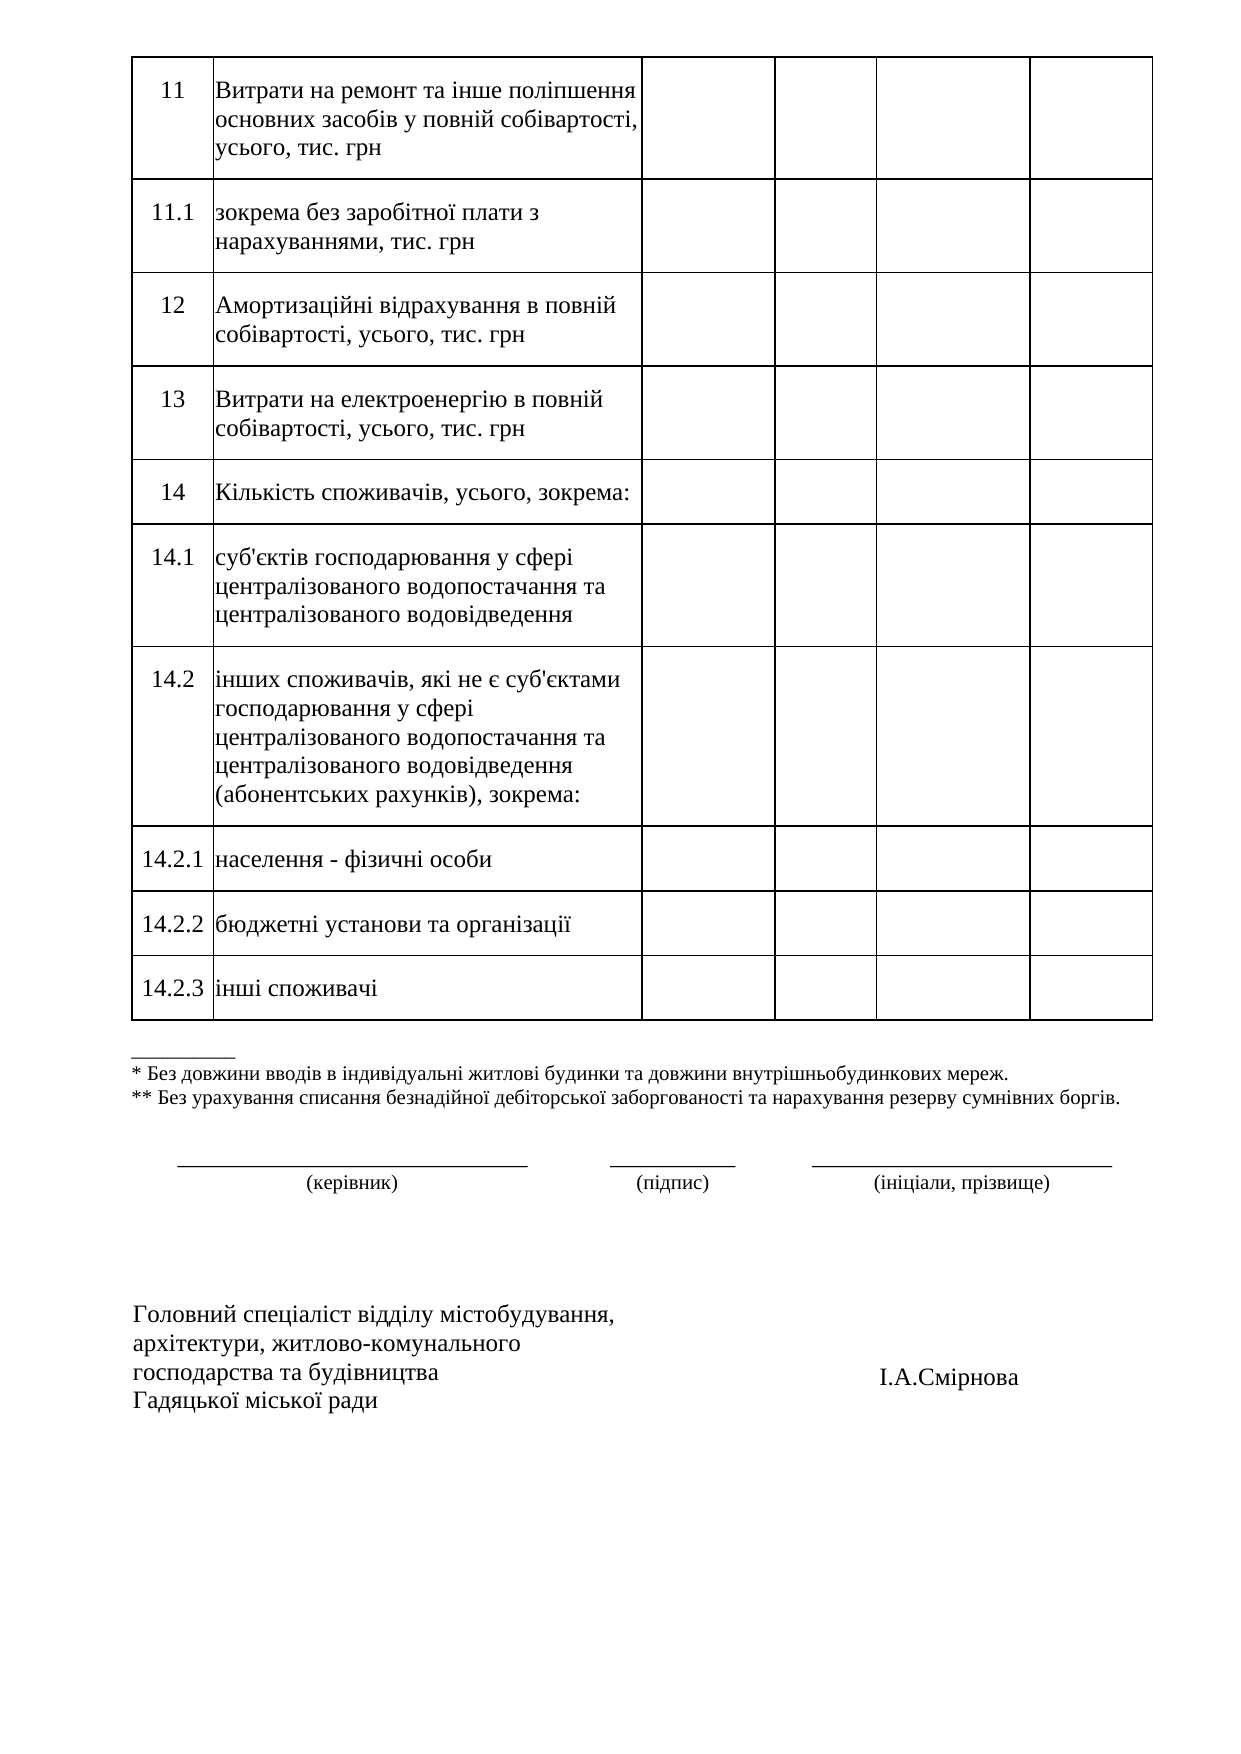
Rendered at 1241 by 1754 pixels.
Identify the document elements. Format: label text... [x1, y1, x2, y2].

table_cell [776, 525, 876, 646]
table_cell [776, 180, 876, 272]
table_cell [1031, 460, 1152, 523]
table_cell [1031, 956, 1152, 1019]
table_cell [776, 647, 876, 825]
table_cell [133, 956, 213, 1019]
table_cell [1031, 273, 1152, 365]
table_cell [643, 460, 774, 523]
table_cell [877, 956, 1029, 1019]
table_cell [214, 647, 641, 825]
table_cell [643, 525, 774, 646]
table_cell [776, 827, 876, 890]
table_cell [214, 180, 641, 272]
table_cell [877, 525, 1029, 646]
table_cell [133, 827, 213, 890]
text __________ * Без довжини вводів в індивідуальні житлові будинки та довжини внутрішньобудинкових мереж. ** Без урахування списання безнадійної дебіторської заборгованості та нарахування резерву сумнівних боргів. [131, 1036, 1152, 1109]
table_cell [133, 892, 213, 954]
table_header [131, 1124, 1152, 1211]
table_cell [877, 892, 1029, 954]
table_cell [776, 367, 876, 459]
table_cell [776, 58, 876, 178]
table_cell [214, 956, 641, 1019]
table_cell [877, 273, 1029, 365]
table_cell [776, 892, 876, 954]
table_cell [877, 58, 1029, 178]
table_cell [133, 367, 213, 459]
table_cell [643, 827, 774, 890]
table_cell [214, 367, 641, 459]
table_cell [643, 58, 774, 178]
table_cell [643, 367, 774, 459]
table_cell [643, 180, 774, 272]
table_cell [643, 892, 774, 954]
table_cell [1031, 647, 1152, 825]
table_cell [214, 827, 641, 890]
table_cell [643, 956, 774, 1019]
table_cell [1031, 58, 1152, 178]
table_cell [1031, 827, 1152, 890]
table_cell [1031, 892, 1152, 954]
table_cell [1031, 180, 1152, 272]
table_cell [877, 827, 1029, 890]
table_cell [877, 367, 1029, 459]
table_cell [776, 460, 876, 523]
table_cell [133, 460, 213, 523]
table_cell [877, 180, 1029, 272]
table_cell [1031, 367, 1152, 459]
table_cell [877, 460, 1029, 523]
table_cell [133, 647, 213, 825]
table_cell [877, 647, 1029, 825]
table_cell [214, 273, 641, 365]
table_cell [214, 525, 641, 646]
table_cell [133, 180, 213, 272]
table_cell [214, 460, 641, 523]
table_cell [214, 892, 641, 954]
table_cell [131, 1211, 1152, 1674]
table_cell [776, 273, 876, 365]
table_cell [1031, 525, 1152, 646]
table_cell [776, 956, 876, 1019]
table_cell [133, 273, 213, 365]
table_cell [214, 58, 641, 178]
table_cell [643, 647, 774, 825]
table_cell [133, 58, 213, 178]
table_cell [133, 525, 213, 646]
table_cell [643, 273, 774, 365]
